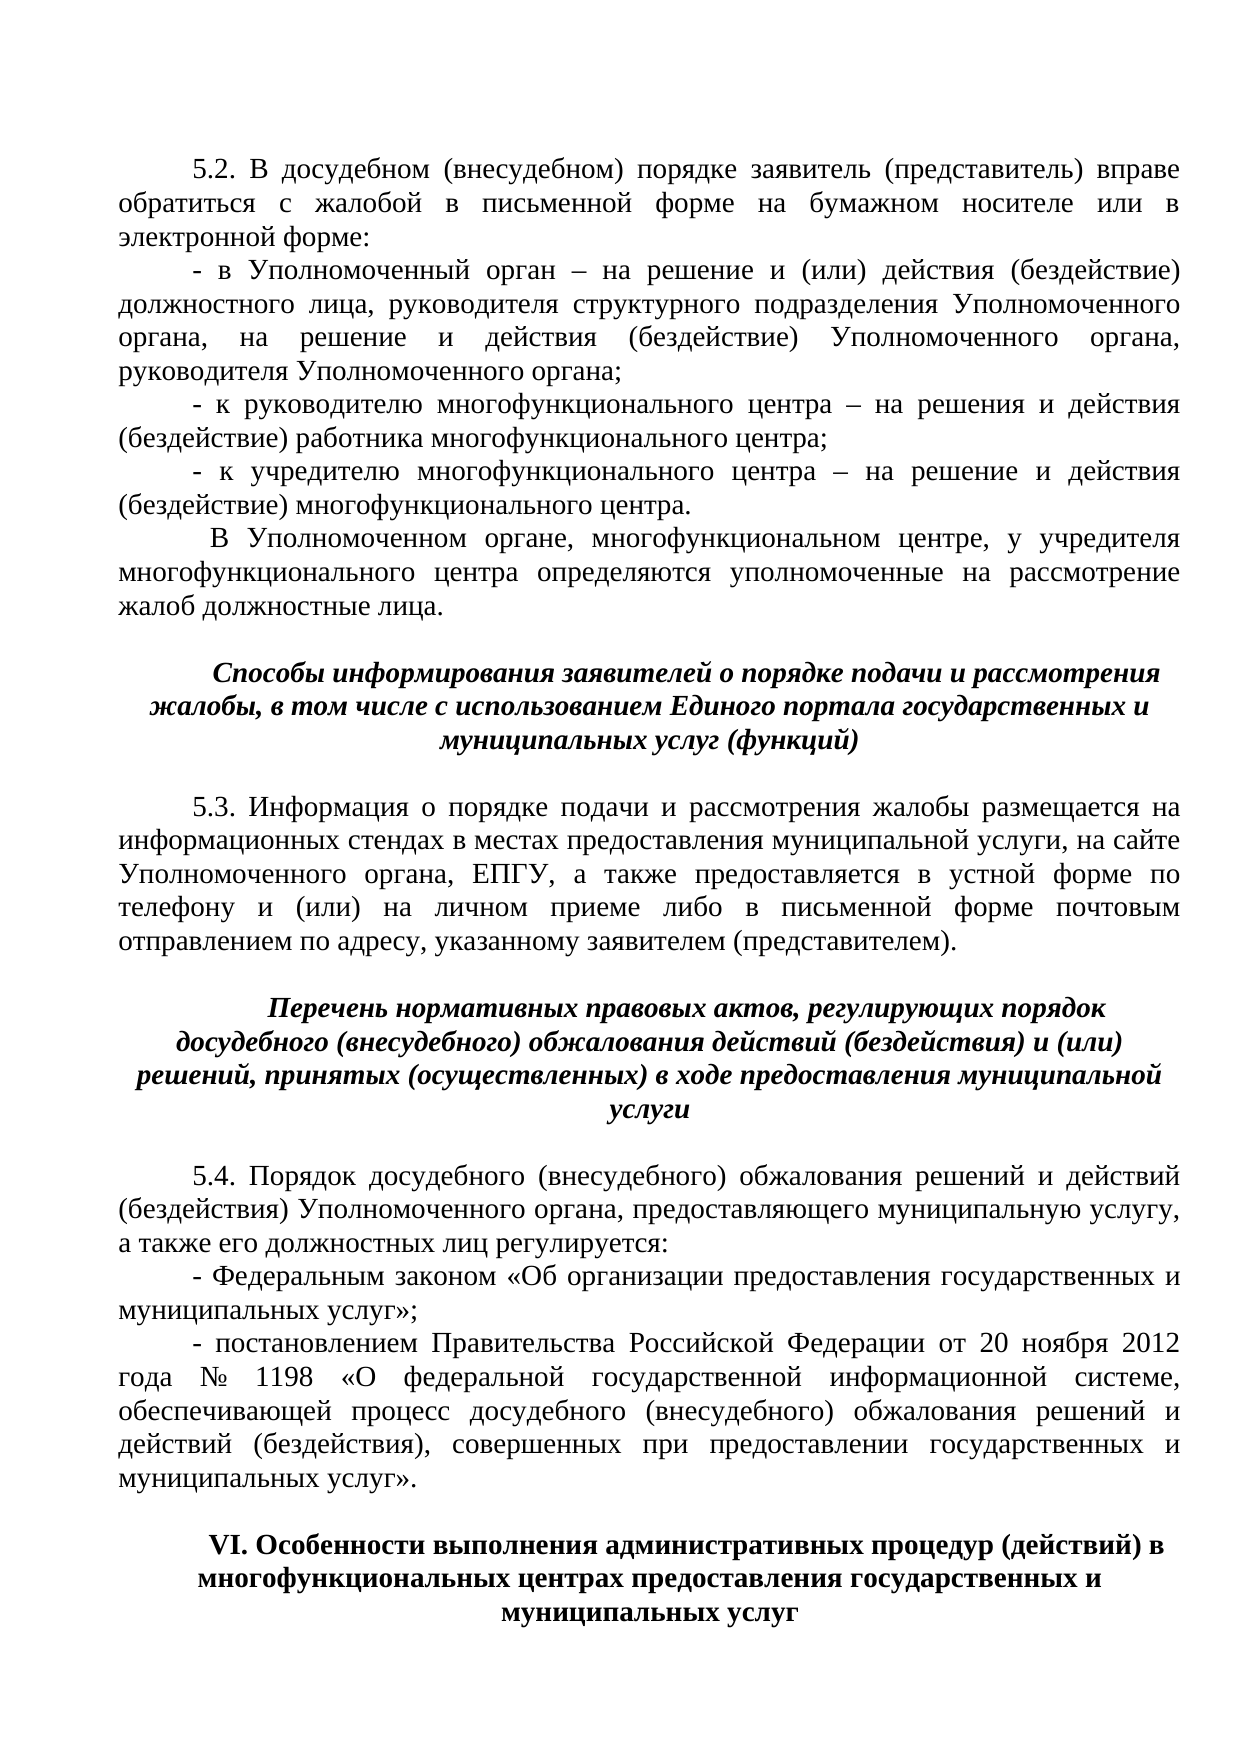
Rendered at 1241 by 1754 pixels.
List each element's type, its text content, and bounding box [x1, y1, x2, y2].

text Способы информирования заявителей о порядке подачи и рассмотрения жалобы, в том числе с использованием Единого портала государственных и муниципальных услуг (функций) [118, 655, 1181, 755]
text - в Уполномоченный орган – на решение и (или) действия (бездействие) должностного лица, руководителя структурного подразделения Уполномоченного органа, на решение и действия (бездействие) Уполномоченного органа, руководителя Уполномоченного органа; [118, 252, 1181, 386]
text - к руководителю многофункционального центра – на решения и действия (бездействие) работника многофункционального центра; [118, 386, 1181, 453]
text 5.3. Информация о порядке подачи и рассмотрения жалобы размещается на информационных стендах в местах предоставления муниципальной услуги, на сайте Уполномоченного органа, ЕПГУ, а также предоставляется в устной форме по телефону и (или) на личном приеме либо в письменной форме почтовым отправлением по адресу, указанному заявителем (представителем). [118, 789, 1181, 957]
text 5.4. Порядок досудебного (внесудебного) обжалования решений и действий (бездействия) Уполномоченного органа, предоставляющего муниципальную услугу, а также его должностных лиц регулируется: [118, 1158, 1181, 1258]
text - Федеральным законом «Об организации предоставления государственных и муниципальных услуг»; [118, 1258, 1181, 1326]
text В Уполномоченном органе, многофункциональном центре, у учредителя многофункционального центра определяются уполномоченные на рассмотрение жалоб должностные лица. [118, 521, 1181, 621]
text - к учредителю многофункционального центра – на решение и действия (бездействие) многофункционального центра. [118, 453, 1181, 521]
text - постановлением Правительства Российской Федерации от 20 ноября 2012 года № 1198 «О федеральной государственной информационной системе, обеспечивающей процесс досудебного (внесудебного) обжалования решений и действий (бездействия), совершенных при предоставлении государственных и муниципальных услуг». [118, 1326, 1181, 1493]
text Перечень нормативных правовых актов, регулирующих порядок досудебного (внесудебного) обжалования действий (бездействия) и (или) решений, принятых (осуществленных) в ходе предоставления муниципальной услуги [118, 990, 1181, 1124]
text VI. Особенности выполнения административных процедур (действий) в многофункциональных центрах предоставления государственных и муниципальных услуг [118, 1527, 1181, 1627]
text 5.2. В досудебном (внесудебном) порядке заявитель (представитель) вправе обратиться с жалобой в письменной форме на бумажном носителе или в электронной форме: [118, 152, 1181, 252]
